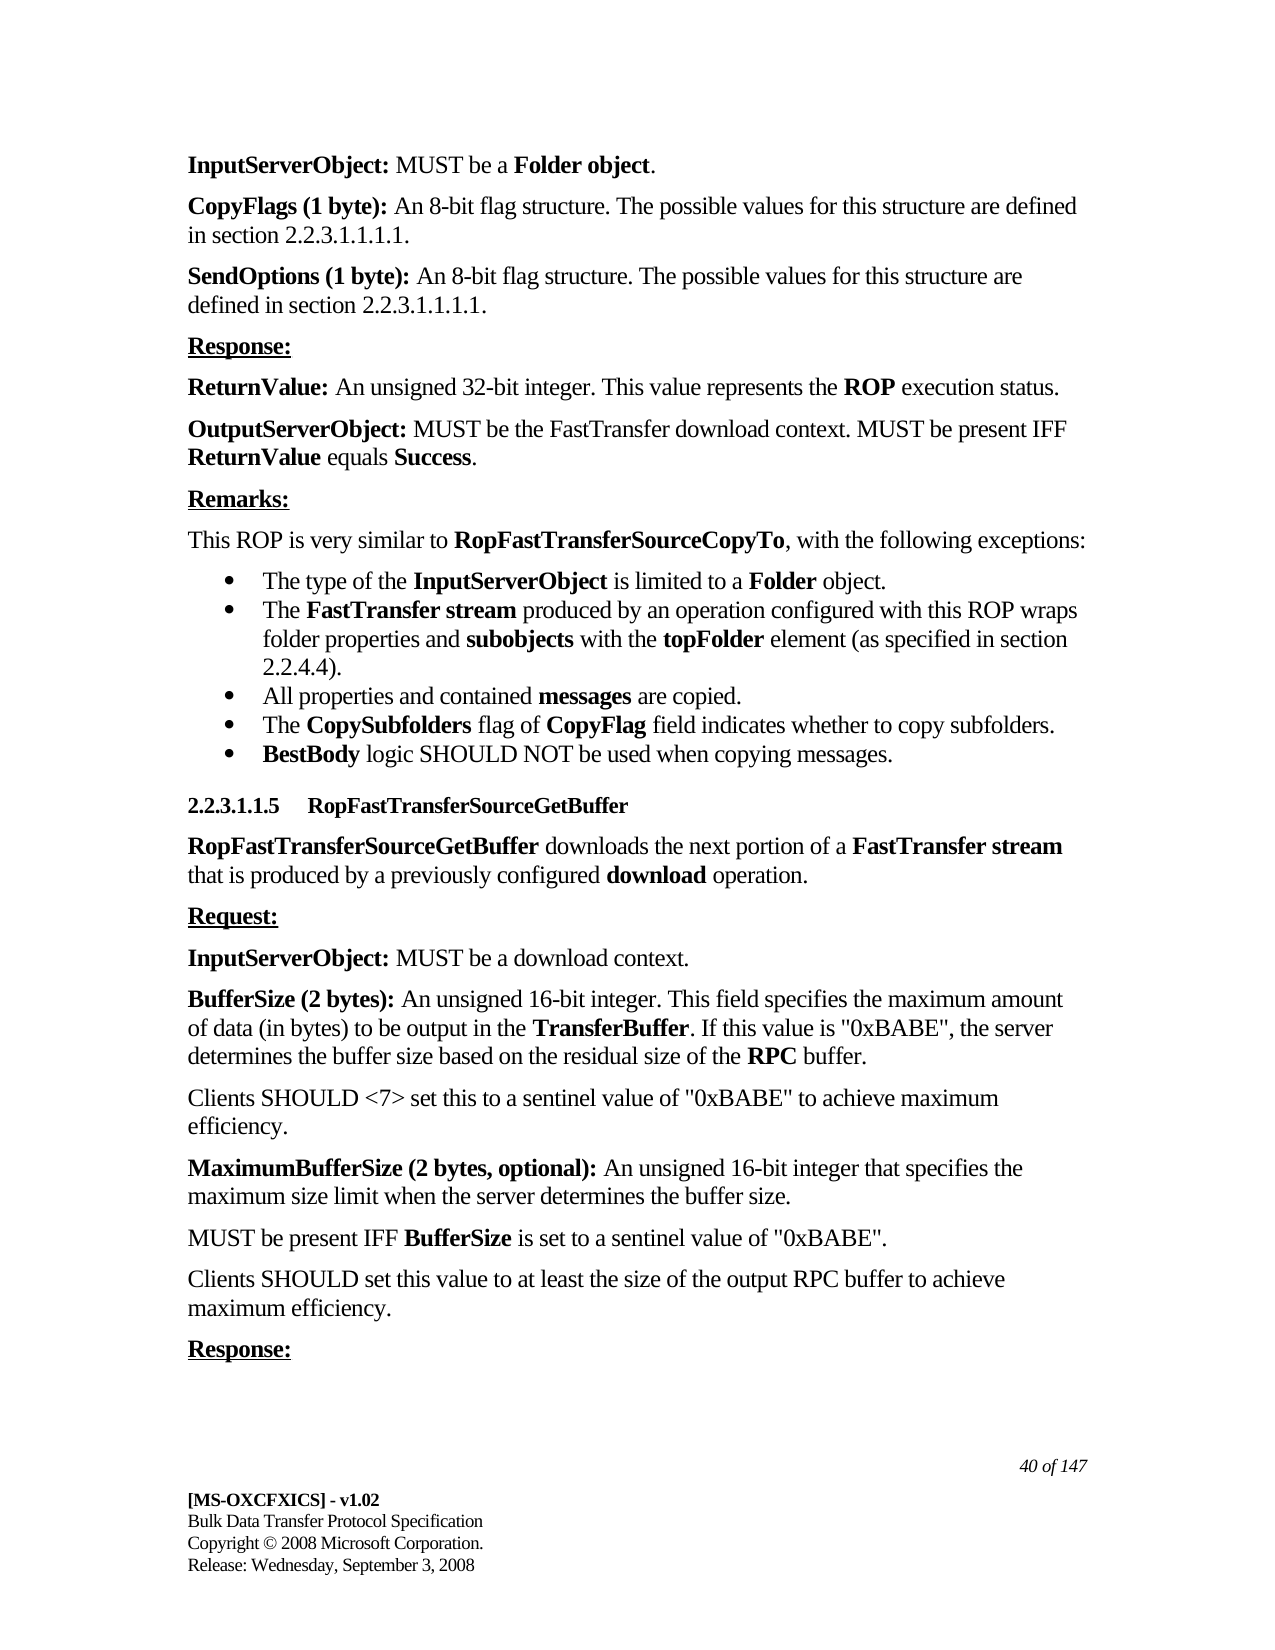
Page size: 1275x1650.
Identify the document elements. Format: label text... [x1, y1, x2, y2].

text Response: [187, 1334, 1087, 1363]
text BufferSize (2 bytes): An unsigned 16-bit integer. This field specifies the maximum amount of data (in bytes) to be output in the TransferBuffer. If this value is "0xBABE", the server determines the buffer size based on the residual size of the RPC buffer. [187, 984, 1087, 1070]
list BestBody logic SHOULD NOT be used when copying messages. [225, 739, 1087, 767]
text Clients SHOULD set this value to at least the size of the output RPC buffer to achieve maximum efficiency. [187, 1264, 1087, 1321]
text RopFastTransferSourceGetBuffer downloads the next portion of a FastTransfer stream that is produced by a previously configured download operation. [187, 831, 1087, 889]
text Request: [187, 901, 1087, 930]
text MaximumBufferSize (2 bytes, optional): An unsigned 16-bit integer that specifies the maximum size limit when the server determines the buffer size. [187, 1153, 1087, 1210]
text InputServerObject: MUST be a Folder object. [187, 150, 1087, 179]
list All properties and contained messages are copied. [225, 681, 1087, 710]
text This ROP is very similar to RopFastTransferSourceCopyTo, with the following exceptions: [187, 525, 1087, 554]
text Clients SHOULD <> set this to a sentinel value of "0xBABE" to achieve maximum efficiency. [187, 1083, 1087, 1140]
text CopyFlags (1 byte): An 8-bit flag structure. The possible values for this structure are defined in section 2.2.3.1.1.1.1. [187, 191, 1087, 249]
text InputServerObject: MUST be a download context. [187, 943, 1087, 971]
text MUST be present IFF BufferSize is set to a sentinel value of "0xBABE". [187, 1223, 1087, 1251]
subtitle RopFastTransferSourceGetBuffer [187, 792, 1087, 819]
list The type of the InputServerObject is limited to a Folder object. [225, 566, 1087, 595]
text ReturnValue: An unsigned 32-bit integer. This value represents the ROP execution status. [187, 372, 1087, 401]
list The CopySubfolders flag of CopyFlag field indicates whether to copy subfolders. [225, 710, 1087, 739]
list The FastTransfer stream produced by an operation configured with this ROP wraps folder properties and subobjects with the topFolder element (as specified in section 2.2.4.4). [225, 595, 1087, 681]
text SendOptions (1 byte): An 8-bit flag structure. The possible values for this structure are defined in section 2.2.3.1.1.1.1. [187, 261, 1087, 319]
text OutputServerObject: MUST be the FastTransfer download context. MUST be present IFF ReturnValue equals Success. [187, 414, 1087, 471]
text Response: [187, 331, 1087, 360]
text Remarks: [187, 484, 1087, 512]
